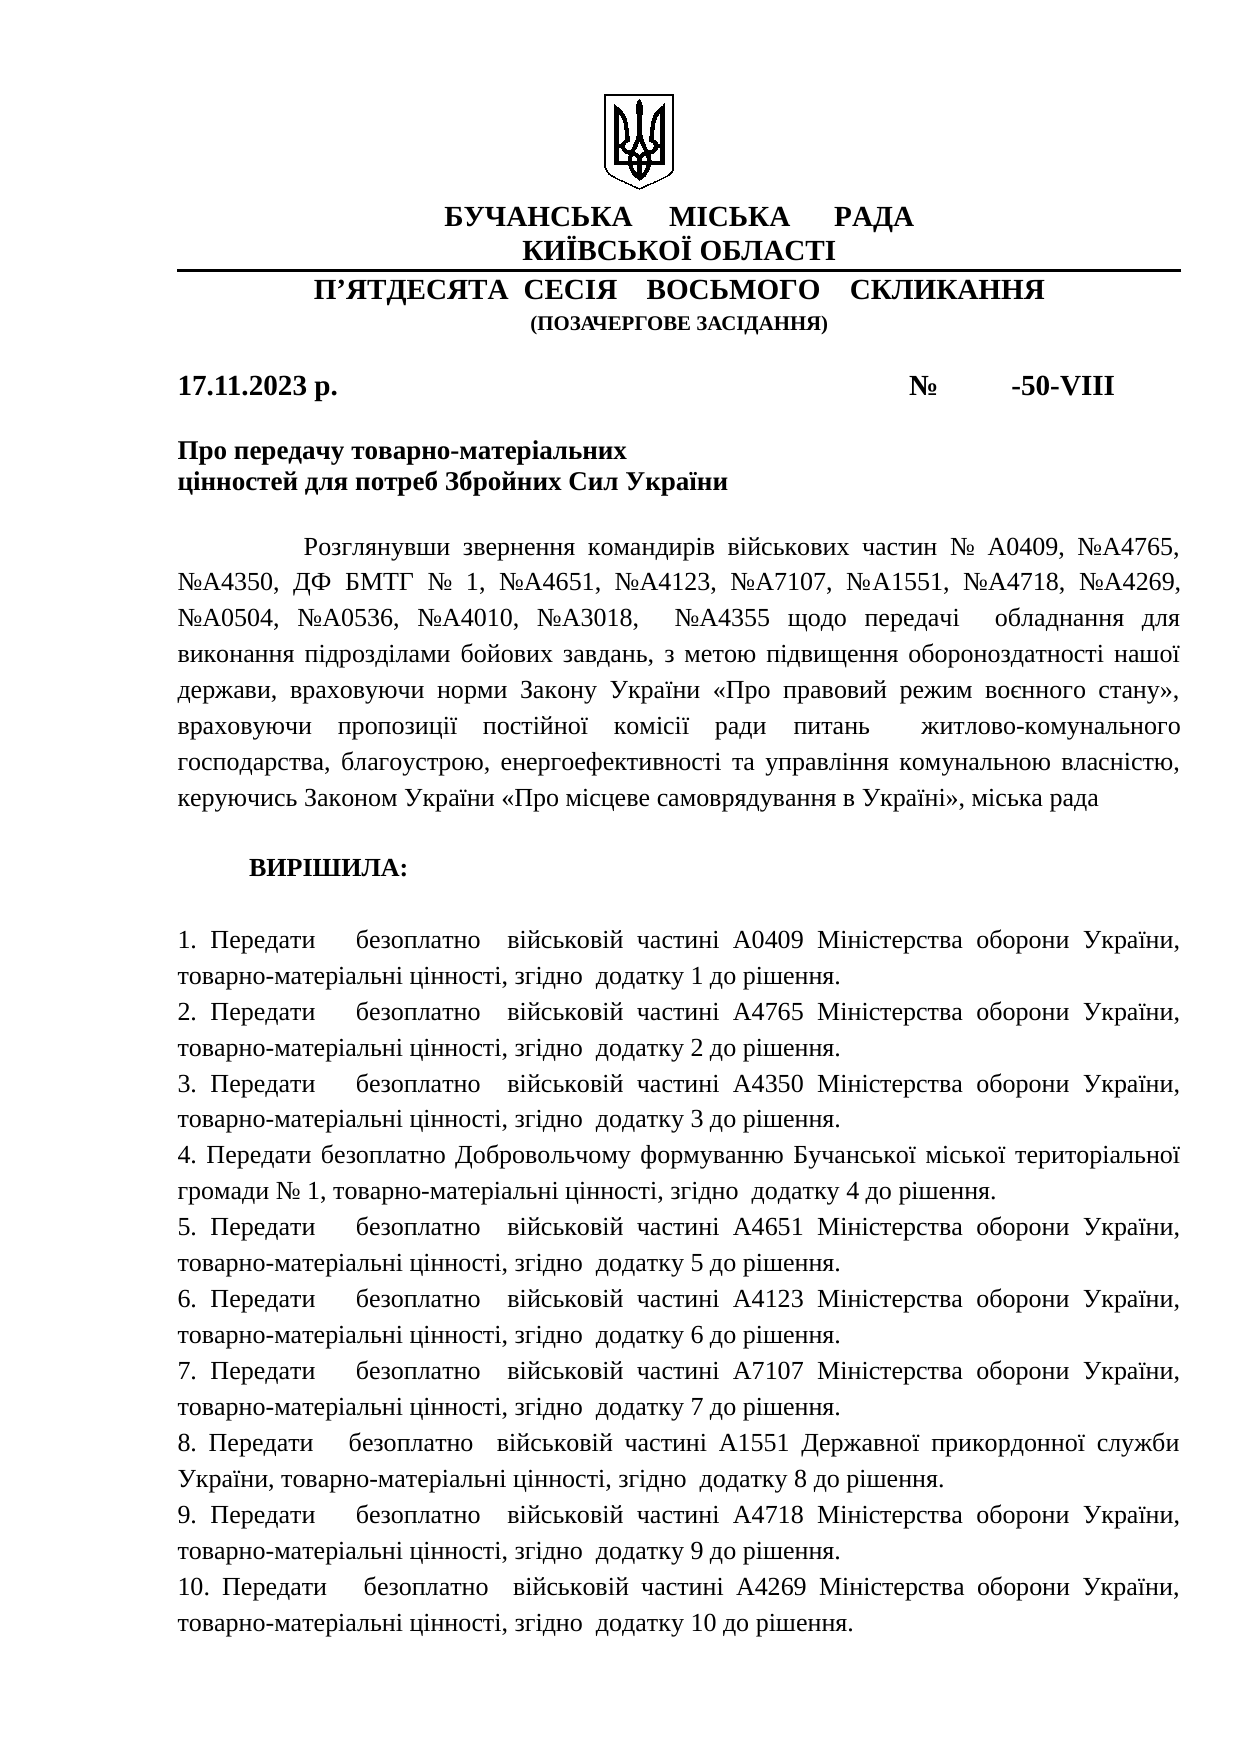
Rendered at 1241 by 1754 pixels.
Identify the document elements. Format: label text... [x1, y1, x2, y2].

text Про передачу товарно-матеріальних [177, 434, 1181, 465]
text Розглянувши звернення командирів військових частин № А0409, №А4765, №А4350, ДФ БМТГ № 1, №А4651, №А4123, №А7107, №А1551, №А4718, №А4269, №А0504, №А0536, №А4010, №А3018, №А4355 щодо передачі обладнання для виконання підрозділами бойових завдань, з метою підвищення обороноздатності нашої держави, враховуючи норми Закону України «Про правовий режим воєнного стану», враховуючи пропозиції постійної комісії ради питань житлово-комунального господарства, благоустрою, енергоефективності та управління комунальною власністю, керуючись Законом України «Про місцеве самоврядування в Україні», міська рада [177, 531, 1181, 812]
text П’ЯТДЕСЯТА СЕСІЯ ВОСЬМОГО СКЛИКАННЯ [177, 272, 1181, 305]
text 6. Передати безоплатно військовій частині А4123 Міністерства оборони України, товарно-матеріальні цінності, згідно додатку 6 до рішення. [177, 1283, 1181, 1349]
text 1. Передати безоплатно військовій частині А0409 Міністерства оборони України, товарно-матеріальні цінності, згідно додатку 1 до рішення. [177, 924, 1181, 990]
text 2. Передати безоплатно військовій частині А4765 Міністерства оборони України, товарно-матеріальні цінності, згідно додатку 2 до рішення. [177, 996, 1181, 1062]
text 4. Передати безоплатно Добровольчому формуванню Бучанської міської територіальної громади № 1, товарно-матеріальні цінності, згідно додатку 4 до рішення. [177, 1139, 1181, 1205]
text БУЧАНСЬКА МІСЬКА РАДА [177, 199, 1181, 233]
text цінностей для потреб Збройних Сил України [177, 465, 1181, 496]
subtitle ПРОЄКТ [177, 89, 1181, 199]
subtitle (ПОЗАЧЕРГОВЕ ЗАСІДАННЯ) [177, 310, 1181, 334]
text 9. Передати безоплатно військовій частині А4718 Міністерства оборони України, товарно-матеріальні цінності, згідно додатку 9 до рішення. [177, 1499, 1181, 1565]
subtitle 17.11.2023 р. № -50-VІІІ [177, 368, 1181, 402]
text 7. Передати безоплатно військовій частині А7107 Міністерства оборони України, товарно-матеріальні цінності, згідно додатку 7 до рішення. [177, 1355, 1181, 1421]
subtitle КИЇВСЬКОЇ ОБЛАСТІ [177, 233, 1181, 269]
text 10. Передати безоплатно військовій частині А4269 Міністерства оборони України, товарно-матеріальні цінності, згідно додатку 10 до рішення. [177, 1571, 1181, 1637]
text 5. Передати безоплатно військовій частині А4651 Міністерства оборони України, товарно-матеріальні цінності, згідно додатку 5 до рішення. [177, 1211, 1181, 1277]
text 3. Передати безоплатно військовій частині А4350 Міністерства оборони України, товарно-матеріальні цінності, згідно додатку 3 до рішення. [177, 1068, 1181, 1133]
text 8. Передати безоплатно військовій частині А1551 Державної прикордонної служби України, товарно-матеріальні цінності, згідно додатку 8 до рішення. [177, 1427, 1181, 1493]
text ВИРІШИЛА: [177, 852, 1181, 882]
